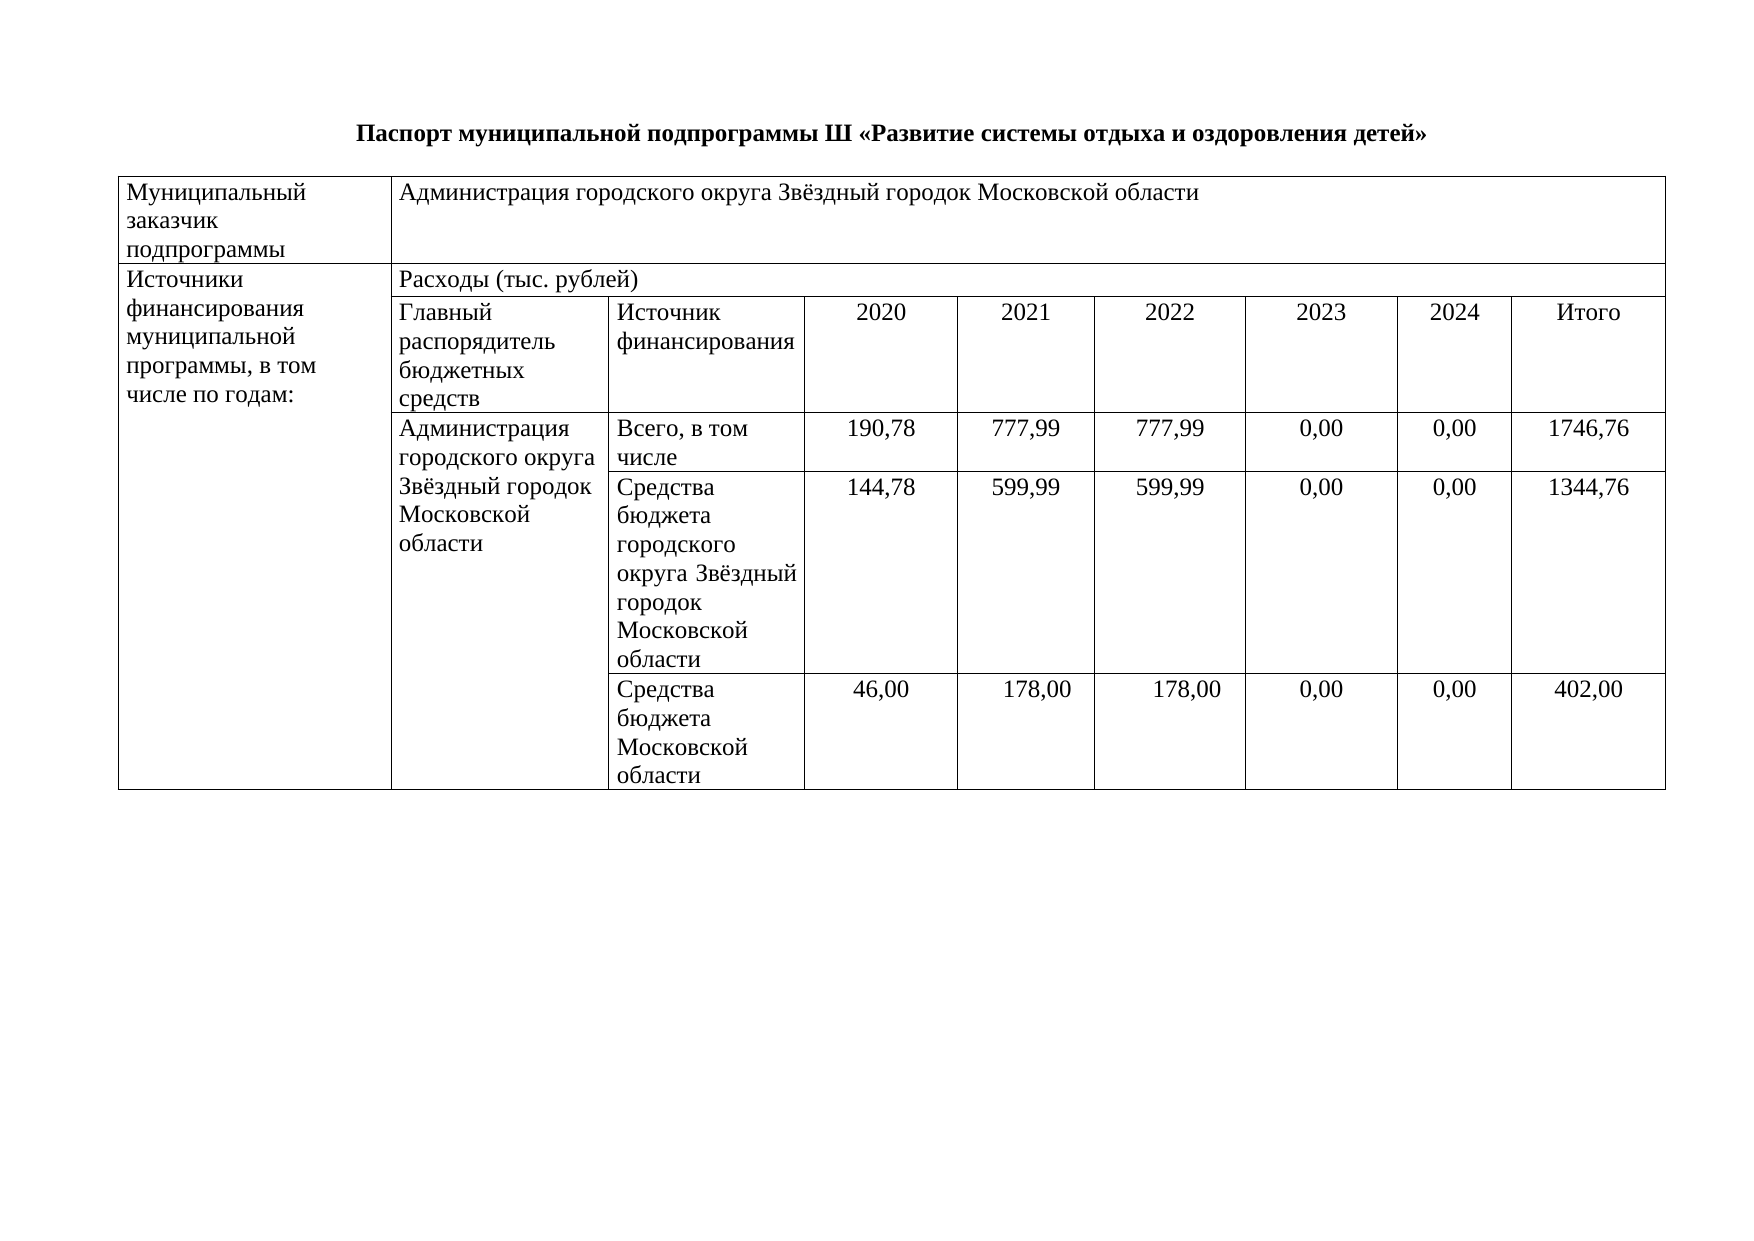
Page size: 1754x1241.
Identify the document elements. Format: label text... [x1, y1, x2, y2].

table_cell 402,00 [1512, 674, 1665, 789]
table_cell 2022 [1095, 297, 1245, 412]
table_cell 2024 [1398, 297, 1511, 412]
table_cell 144,78 [805, 472, 957, 673]
table_cell 777,99 [1095, 413, 1245, 471]
table_cell Средства бюджета Московской области [609, 674, 804, 789]
table_cell Итого [1512, 297, 1665, 412]
table_cell 777,99 [958, 413, 1094, 471]
table_cell 46,00 [805, 674, 957, 789]
table_cell 2020 [805, 297, 957, 412]
table_cell 0,00 [1246, 674, 1397, 789]
table_cell 0,00 [1246, 413, 1397, 471]
table_cell Администрация городского округа Звёздный городок Московской области [392, 413, 608, 673]
table_header Администрация городского округа Звёздный городок Московской области [392, 177, 1665, 263]
text Паспорт муниципальной подпрограммы Ш «Развитие системы отдыха и оздоровления детей» [118, 118, 1665, 147]
table_cell 0,00 [1398, 674, 1511, 789]
table_cell 190,78 [805, 413, 957, 471]
table_cell [392, 673, 608, 789]
table_cell 1746,76 [1512, 413, 1665, 471]
table_cell 1344,76 [1512, 472, 1665, 673]
table_cell Источник финансирования [609, 297, 804, 412]
table_cell 2021 [958, 297, 1094, 412]
table_cell Средства бюджета городского округа Звёздный городок Московской области [609, 472, 804, 673]
table_cell 178,00 [958, 674, 1094, 789]
table_cell 2023 [1246, 297, 1397, 412]
table_cell Всего, в том числе [609, 413, 804, 471]
table_cell 0,00 [1398, 472, 1511, 673]
table_cell Расходы (тыс. рублей) [392, 264, 1665, 296]
table_cell [119, 673, 391, 789]
table_cell 599,99 [958, 472, 1094, 673]
table_cell Главный распорядитель бюджетных средств [392, 297, 608, 412]
table_cell 0,00 [1246, 472, 1397, 673]
table_cell 0,00 [1398, 413, 1511, 471]
table_cell 178,00 [1095, 674, 1245, 789]
table_header Муниципальный заказчик подпрограммы [119, 177, 391, 263]
table_cell 599,99 [1095, 472, 1245, 673]
table_cell Источники финансирования муниципальной программы, в том числе по годам: [119, 264, 391, 673]
